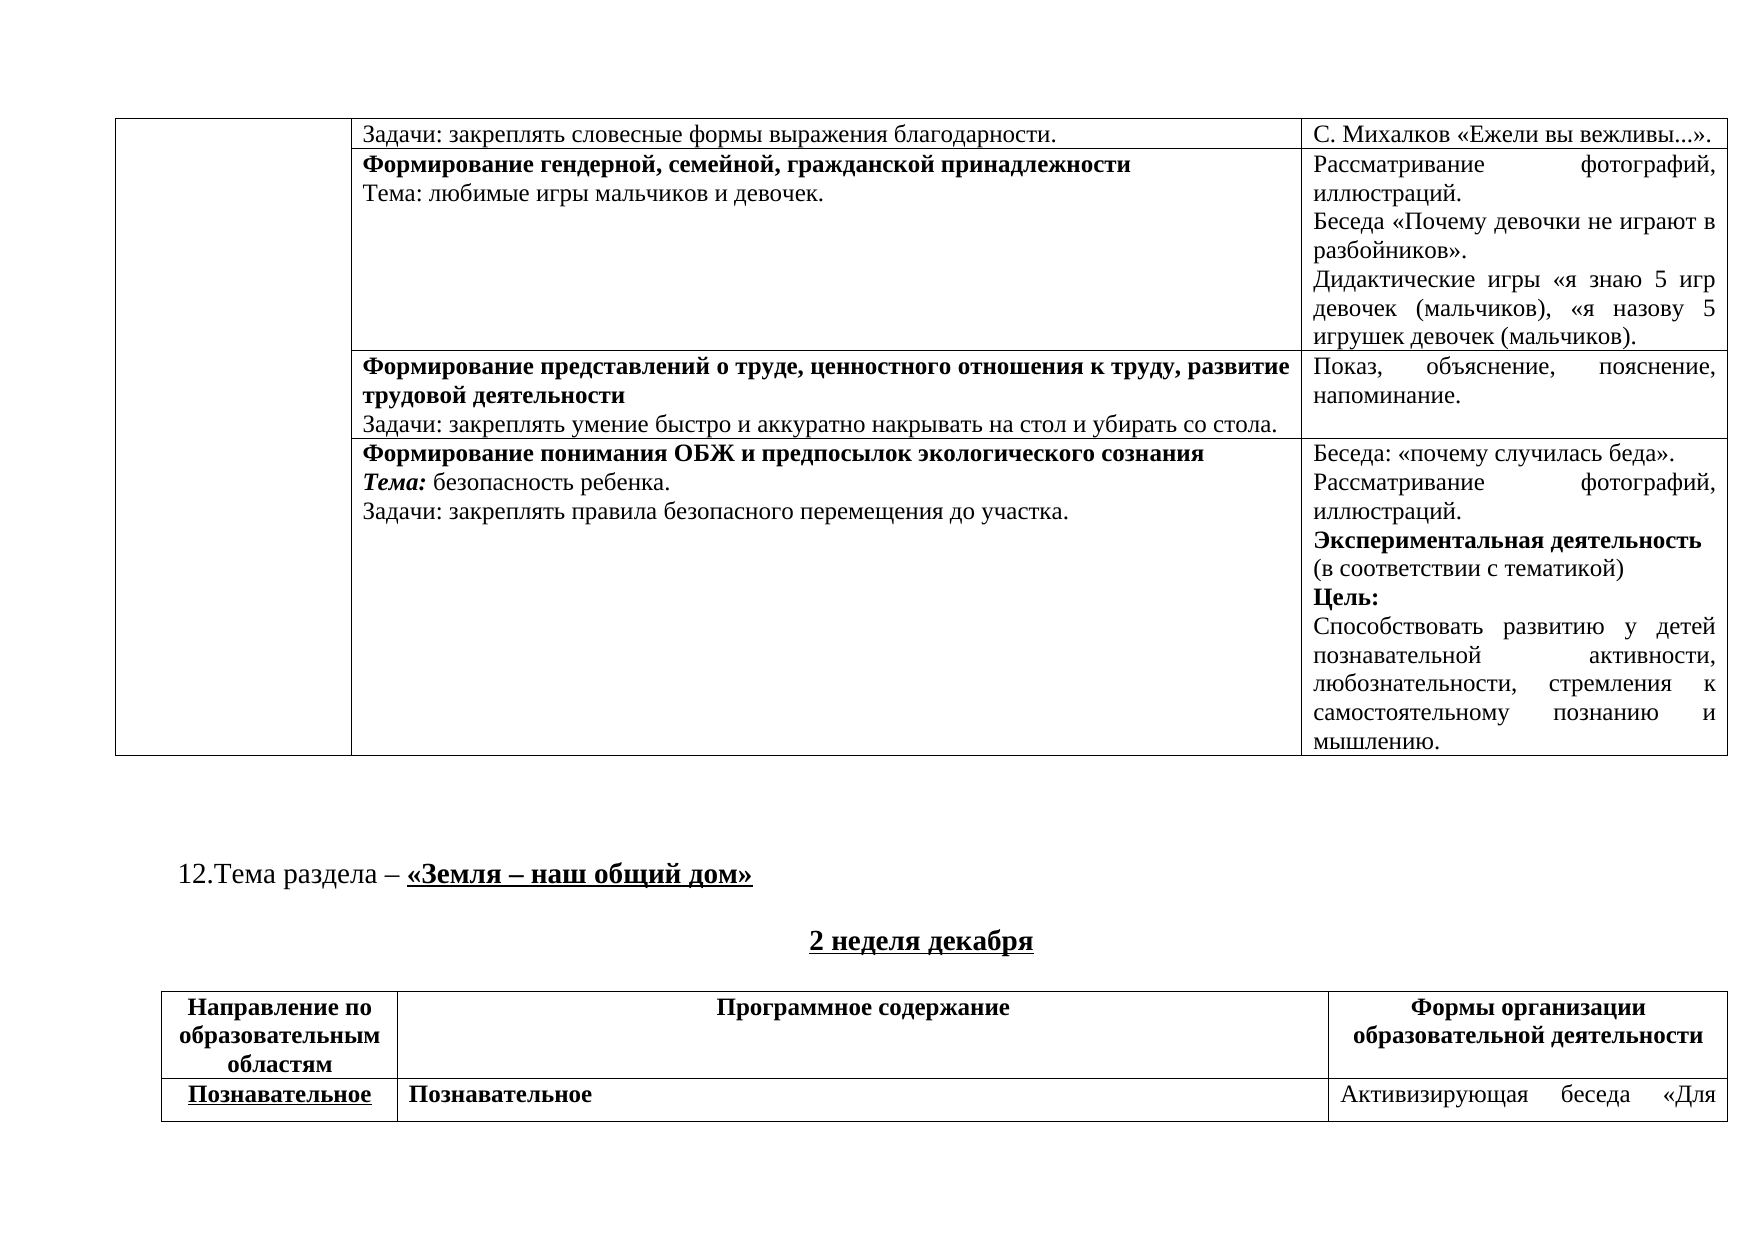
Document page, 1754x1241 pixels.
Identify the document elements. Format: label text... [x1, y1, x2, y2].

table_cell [162, 1079, 397, 1121]
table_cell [1329, 1079, 1727, 1121]
text 2 неделя декабря [177, 923, 1665, 957]
table_cell Рассматривание фотографий, иллюстраций. Беседа «Почему девочки не играют в разбойников». Дидактические игры «я знаю 5 игр девочек (мальчиков), «я назову 5 игрушек девочек (мальчиков). [1302, 149, 1727, 350]
table_header Формы организации образовательной деятельности [1329, 992, 1727, 1078]
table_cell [352, 119, 1301, 148]
table_header Программное содержание [398, 992, 1328, 1078]
table_header Направление по образовательным областям [162, 992, 397, 1078]
table_cell Формирование гендерной, семейной, гражданской принадлежности Тема: любимые игры мальчиков и девочек. [352, 149, 1301, 350]
table_cell Формирование представлений о труде, ценностного отношения к труду, развитие трудовой деятельности Задачи: закреплять умение быстро и аккуратно накрывать на стол и убирать со стола. [352, 351, 1301, 437]
table_cell Формирование понимания ОБЖ и предпосылок экологического сознания Тема: безопасность ребенка. Задачи: закреплять правила безопасного перемещения до участка. [352, 439, 1301, 755]
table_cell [1302, 119, 1727, 148]
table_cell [398, 1079, 1328, 1121]
table_cell Беседа: «почему случилась беда». Рассматривание фотографий, иллюстраций. Экспериментальная деятельность (в соответствии с тематикой) Цель: Способствовать развитию у детей познавательной активности, любознательности, стремления к самостоятельному познанию и мышлению. [1302, 439, 1727, 755]
table_cell Показ, объяснение, пояснение, напоминание. [1302, 351, 1727, 437]
text 12.Тема раздела – «Земля – наш общий дом» [177, 856, 1665, 890]
